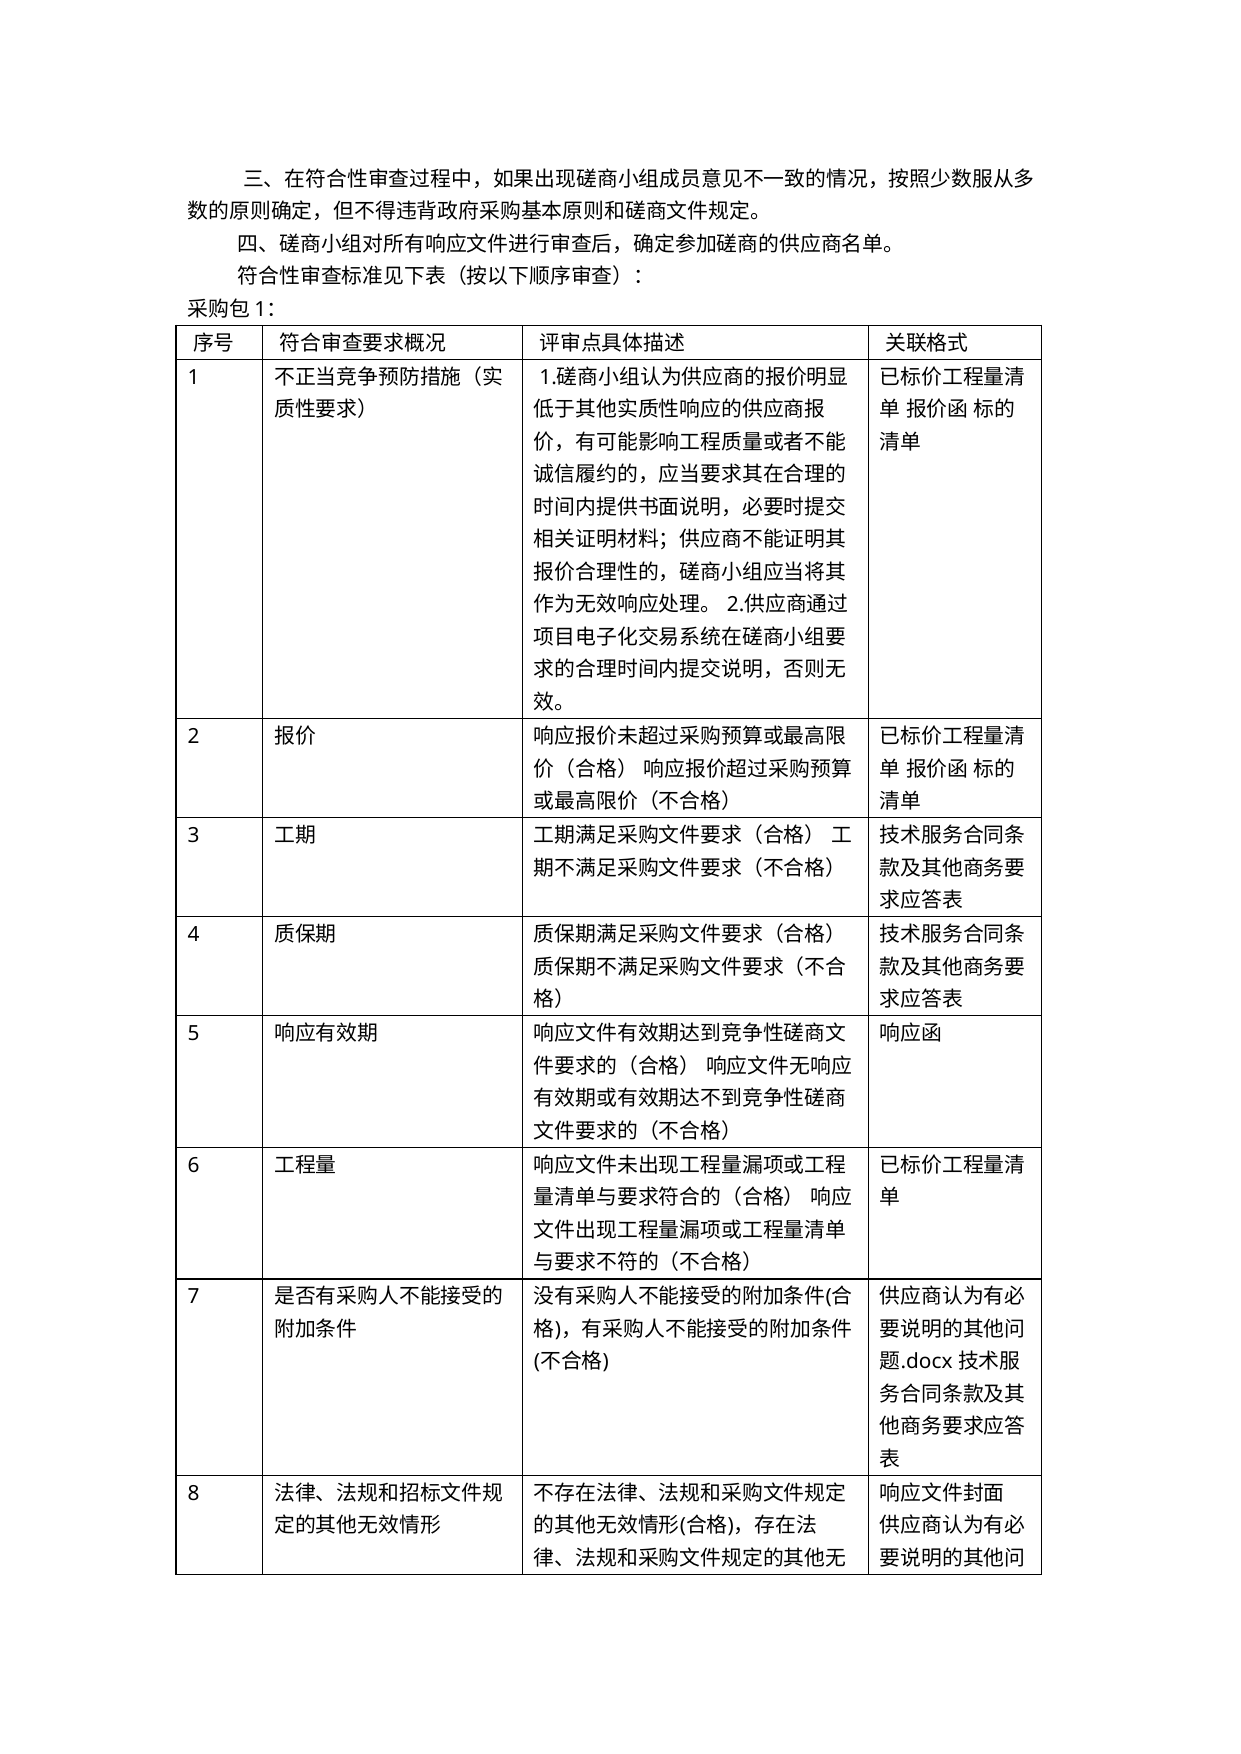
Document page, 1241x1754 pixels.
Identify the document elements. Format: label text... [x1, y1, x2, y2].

table_header 符合审查要求概况 [263, 326, 522, 358]
table_cell 4 [177, 917, 262, 1015]
table_header 评审点具体描述 [523, 326, 868, 358]
table_cell 响应文件有效期达到竞争性磋商文件要求的（合格） 响应文件无响应有效期或有效期达不到竞争性磋商文件要求的（不合格） [523, 1016, 868, 1146]
table_cell 工程量 [263, 1148, 522, 1278]
table_cell 6 [177, 1148, 262, 1278]
table_header 序号 [177, 326, 262, 358]
table_cell 已标价工程量清单 [869, 1148, 1041, 1278]
table_cell 技术服务合同条款及其他商务要求应答表 [869, 917, 1041, 1015]
table_header 关联格式 [869, 326, 1041, 358]
table_cell 质保期满足采购文件要求（合格） 质保期不满足采购文件要求（不合格） [523, 917, 868, 1015]
table_cell 响应函 [869, 1016, 1041, 1146]
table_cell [869, 1476, 1041, 1573]
table_cell 没有采购人不能接受的附加条件(合格)，有采购人不能接受的附加条件 (不合格) [523, 1280, 868, 1474]
table_cell 是否有采购人不能接受的附加条件 [263, 1280, 522, 1474]
table_cell 报价 [263, 719, 522, 817]
table_cell 法律、法规和招标文件规定的其他无效情形 [263, 1476, 522, 1573]
table_cell 响应报价未超过采购预算或最高限价（合格） 响应报价超过采购预算或最高限价（不合格） [523, 719, 868, 817]
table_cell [523, 1476, 868, 1573]
table_cell 1 [177, 360, 262, 718]
table_cell 质保期 [263, 917, 522, 1015]
text 三、在符合性审查过程中，如果出现磋商小组成员意见不一致的情况，按照少数服从多数的原则确定，但不得违背政府采购基本原则和磋商文件规定。 [187, 162, 1053, 227]
table_cell 3 [177, 818, 262, 916]
table_cell 供应商认为有必要说明的其他问题.docx 技术服务合同条款及其他商务要求应答表 [869, 1280, 1041, 1474]
table_cell 1.磋商小组认为供应商的报价明显低于其他实质性响应的供应商报价，有可能影响工程质量或者不能诚信履约的，应当要求其在合理的时间内提供书面说明，必要时提交相关证明材料；供应商不能证明其报价合理性的，磋商小组应当将其作为无效响应处理。 2.供应商通过项目电子化交易系统在磋商小组要求的合理时间内提交说明，否则无效。 [523, 360, 868, 718]
table_cell 技术服务合同条款及其他商务要求应答表 [869, 818, 1041, 916]
table_cell 工期 [263, 818, 522, 916]
table_cell 响应有效期 [263, 1016, 522, 1146]
text 符合性审查标准见下表（按以下顺序审查）： [187, 259, 1053, 292]
table_cell 不正当竞争预防措施（实质性要求） [263, 360, 522, 718]
text 四、磋商小组对所有响应文件进行审查后，确定参加磋商的供应商名单。 [187, 227, 1053, 259]
table_cell 已标价工程量清单 报价函 标的清单 [869, 719, 1041, 817]
table_cell 2 [177, 719, 262, 817]
table_cell 5 [177, 1016, 262, 1146]
table_cell 响应文件未出现工程量漏项或工程量清单与要求符合的（合格） 响应文件出现工程量漏项或工程量清单与要求不符的（不合格） [523, 1148, 868, 1278]
table_cell 8 [177, 1476, 262, 1573]
table_cell 7 [177, 1280, 262, 1474]
table_cell 工期满足采购文件要求（合格） 工期不满足采购文件要求（不合格） [523, 818, 868, 916]
table_cell 已标价工程量清单 报价函 标的清单 [869, 360, 1041, 718]
text 采购包1： [187, 292, 1053, 324]
